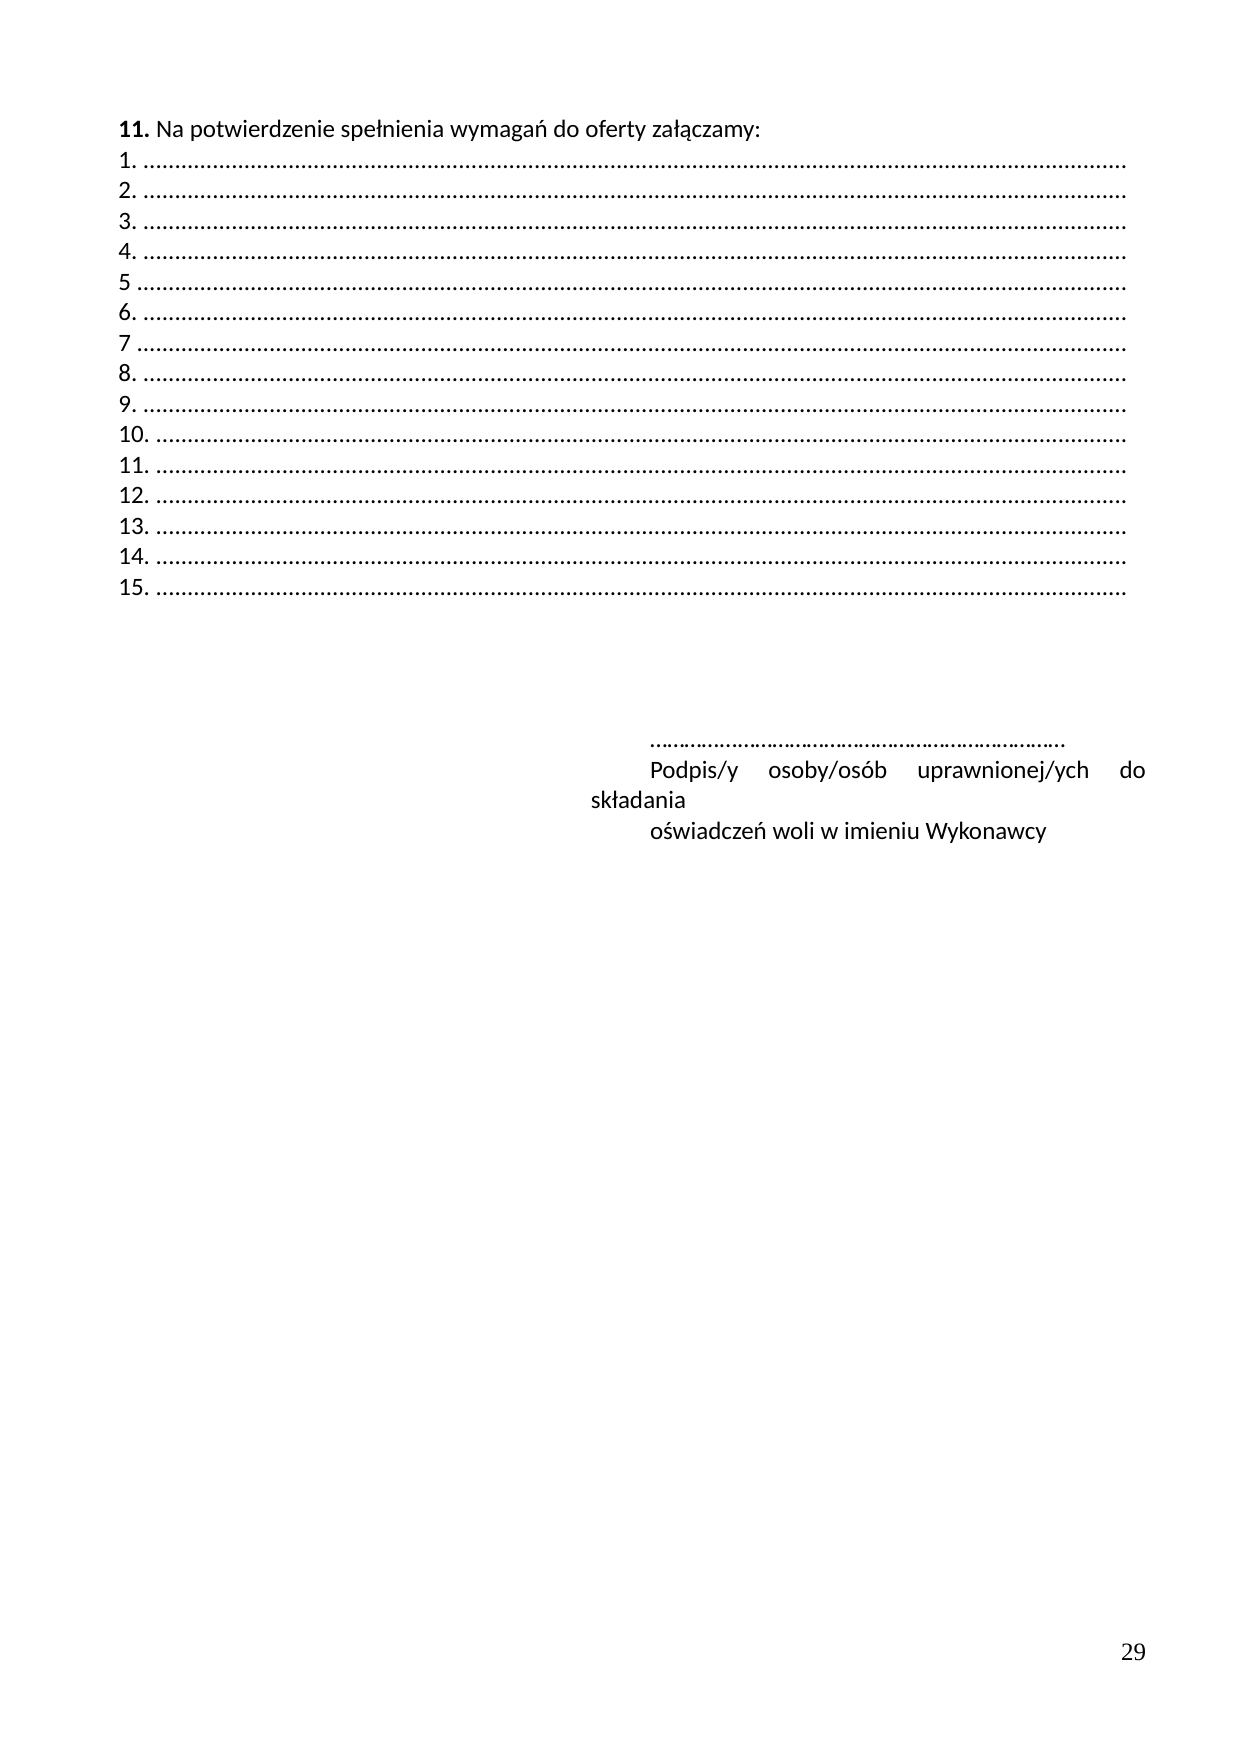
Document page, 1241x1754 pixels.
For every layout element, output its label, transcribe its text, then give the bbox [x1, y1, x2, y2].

text 9. ............................................................................................................................................................ [118, 388, 1146, 418]
text 15. .......................................................................................................................................................... [118, 571, 1146, 602]
text oświadczeń woli w imieniu Wykonawcy [118, 815, 1146, 846]
text 3. ............................................................................................................................................................ [118, 205, 1146, 235]
text 10. .......................................................................................................................................................... [118, 418, 1146, 449]
text Podpis/y osoby/osób uprawnionej/ych do składania [591, 754, 1146, 815]
text 4. ............................................................................................................................................................ [118, 235, 1146, 266]
text 6. ............................................................................................................................................................ [118, 296, 1146, 327]
text 13. .......................................................................................................................................................... [118, 510, 1146, 541]
text 14. .......................................................................................................................................................... [118, 541, 1146, 571]
text 1. ............................................................................................................................................................ [118, 144, 1146, 174]
text 12. .......................................................................................................................................................... [118, 479, 1146, 510]
text 5 ............................................................................................................................................................. [118, 266, 1146, 296]
text 11. Na potwierdzenie spełnienia wymagań do oferty załączamy: [118, 113, 1146, 144]
text 8. ............................................................................................................................................................ [118, 357, 1146, 388]
text 2. ............................................................................................................................................................ [118, 174, 1146, 205]
text 7 ............................................................................................................................................................. [118, 327, 1146, 357]
text 11. .......................................................................................................................................................... [118, 449, 1146, 479]
text …………...………………………………………………… [118, 724, 1146, 754]
